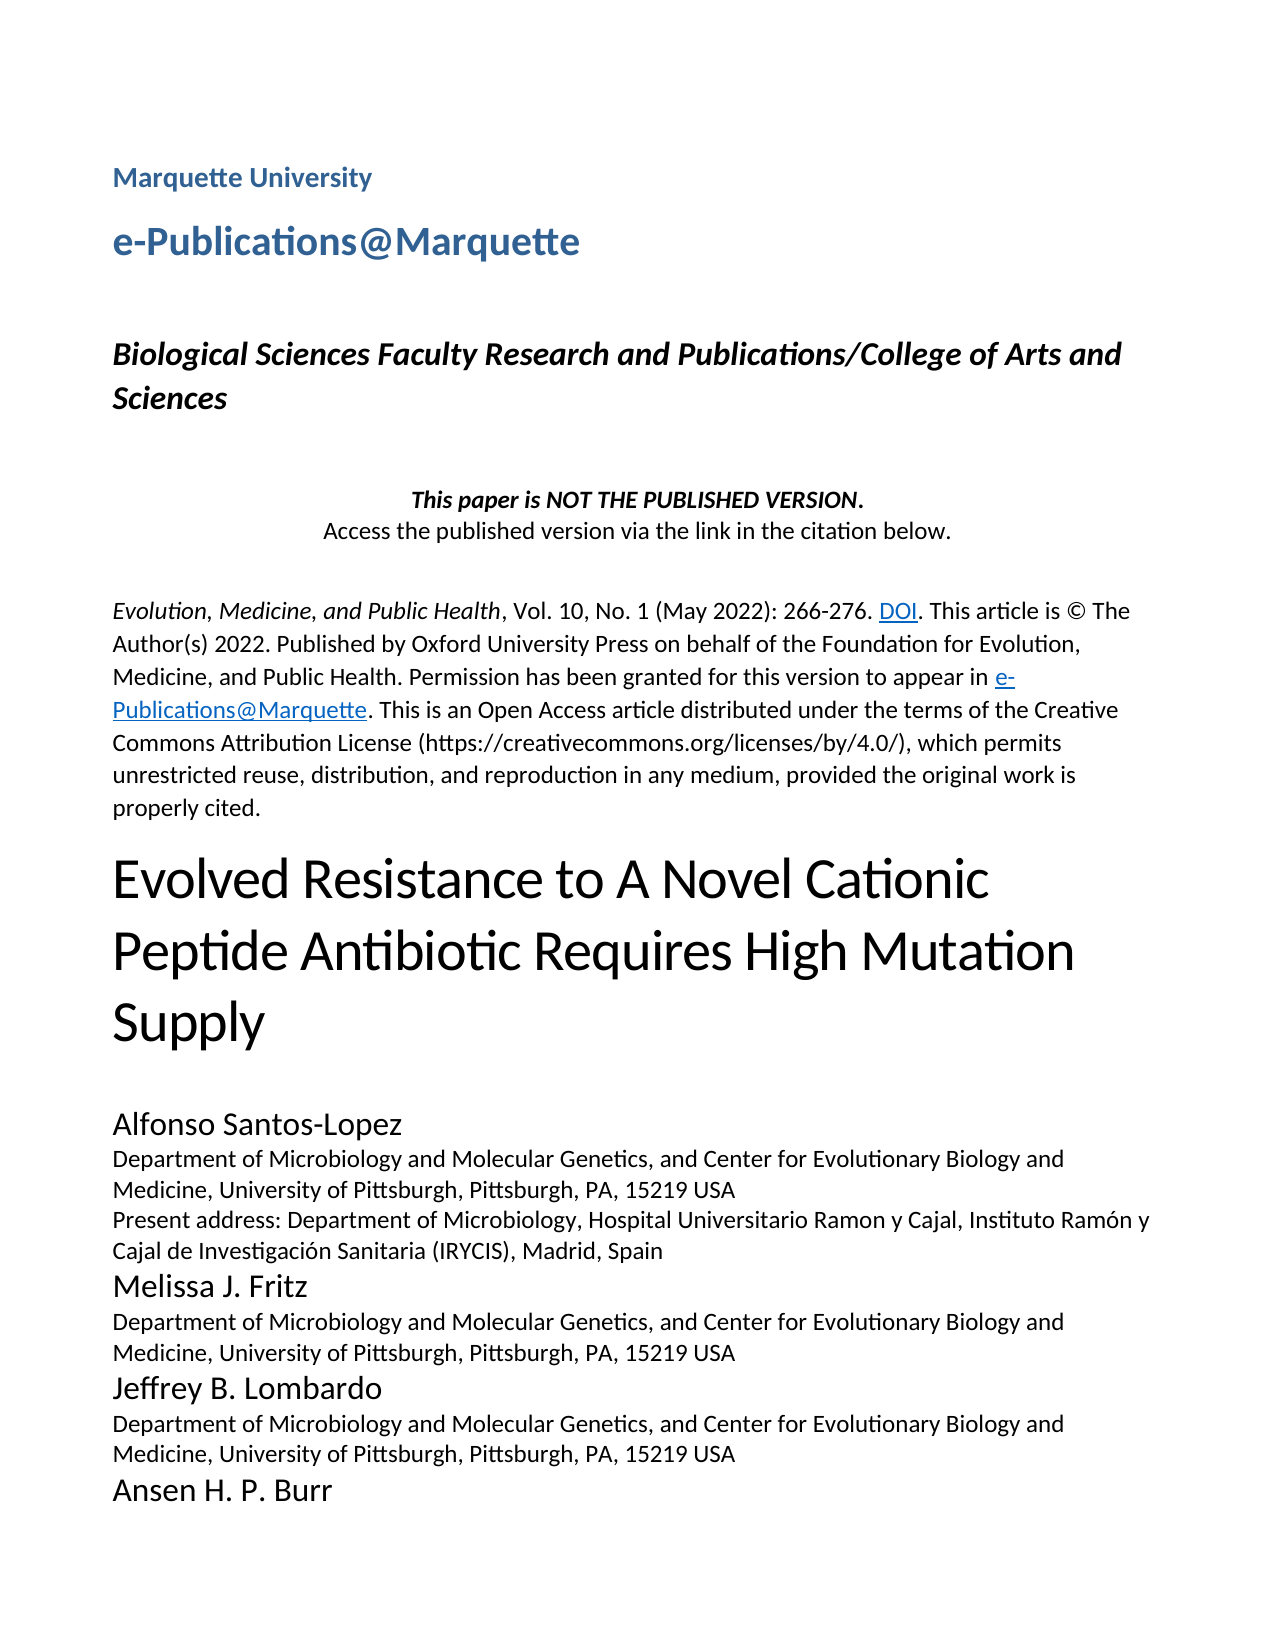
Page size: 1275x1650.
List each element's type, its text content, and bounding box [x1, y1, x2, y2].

text e-Publications@Marquette [112, 214, 1162, 265]
text Access the published version via the link in the citation below. [112, 515, 1162, 545]
text Jeffrey B. Lombardo [112, 1367, 1162, 1408]
text Biological Sciences Faculty Research and Publications/College of Arts and Sciences [112, 333, 1162, 418]
text Ansen H. P. Burr [112, 1469, 1162, 1510]
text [112, 1408, 1162, 1469]
text Present address: Department of Microbiology, Hospital Universitario Ramon y Cajal, Instituto Ramón y Cajal de Investigación Sanitaria (IRYCIS), Madrid, Spain [112, 1204, 1162, 1266]
text This paper is NOT THE PUBLISHED VERSION. [112, 484, 1162, 515]
title Evolved Resistance to A Novel Cationic Peptide Antibiotic Requires High Mutation Supply [112, 842, 1162, 1056]
text Marquette University [112, 159, 1162, 195]
text Melissa J. Fritz [112, 1266, 1162, 1306]
text Evolution, Medicine, and Public Health, Vol. 10, No. 1 (May 2022): 266-276. DOI. This article is © The Author(s) 2022. Published by Oxford University Press on behalf of the Foundation for Evolution, Medicine, and Public Health. Permission has been granted for this version to appear in e-Publications@Marquette. This is an Open Access article distributed under the terms of the Creative Commons Attribution License (https://creativecommons.org/licenses/by/4.0/), which permits unrestricted reuse, distribution, and reproduction in any medium, provided the original work is properly cited. [112, 595, 1162, 823]
text Alfonso Santos-Lopez [112, 1103, 1162, 1143]
